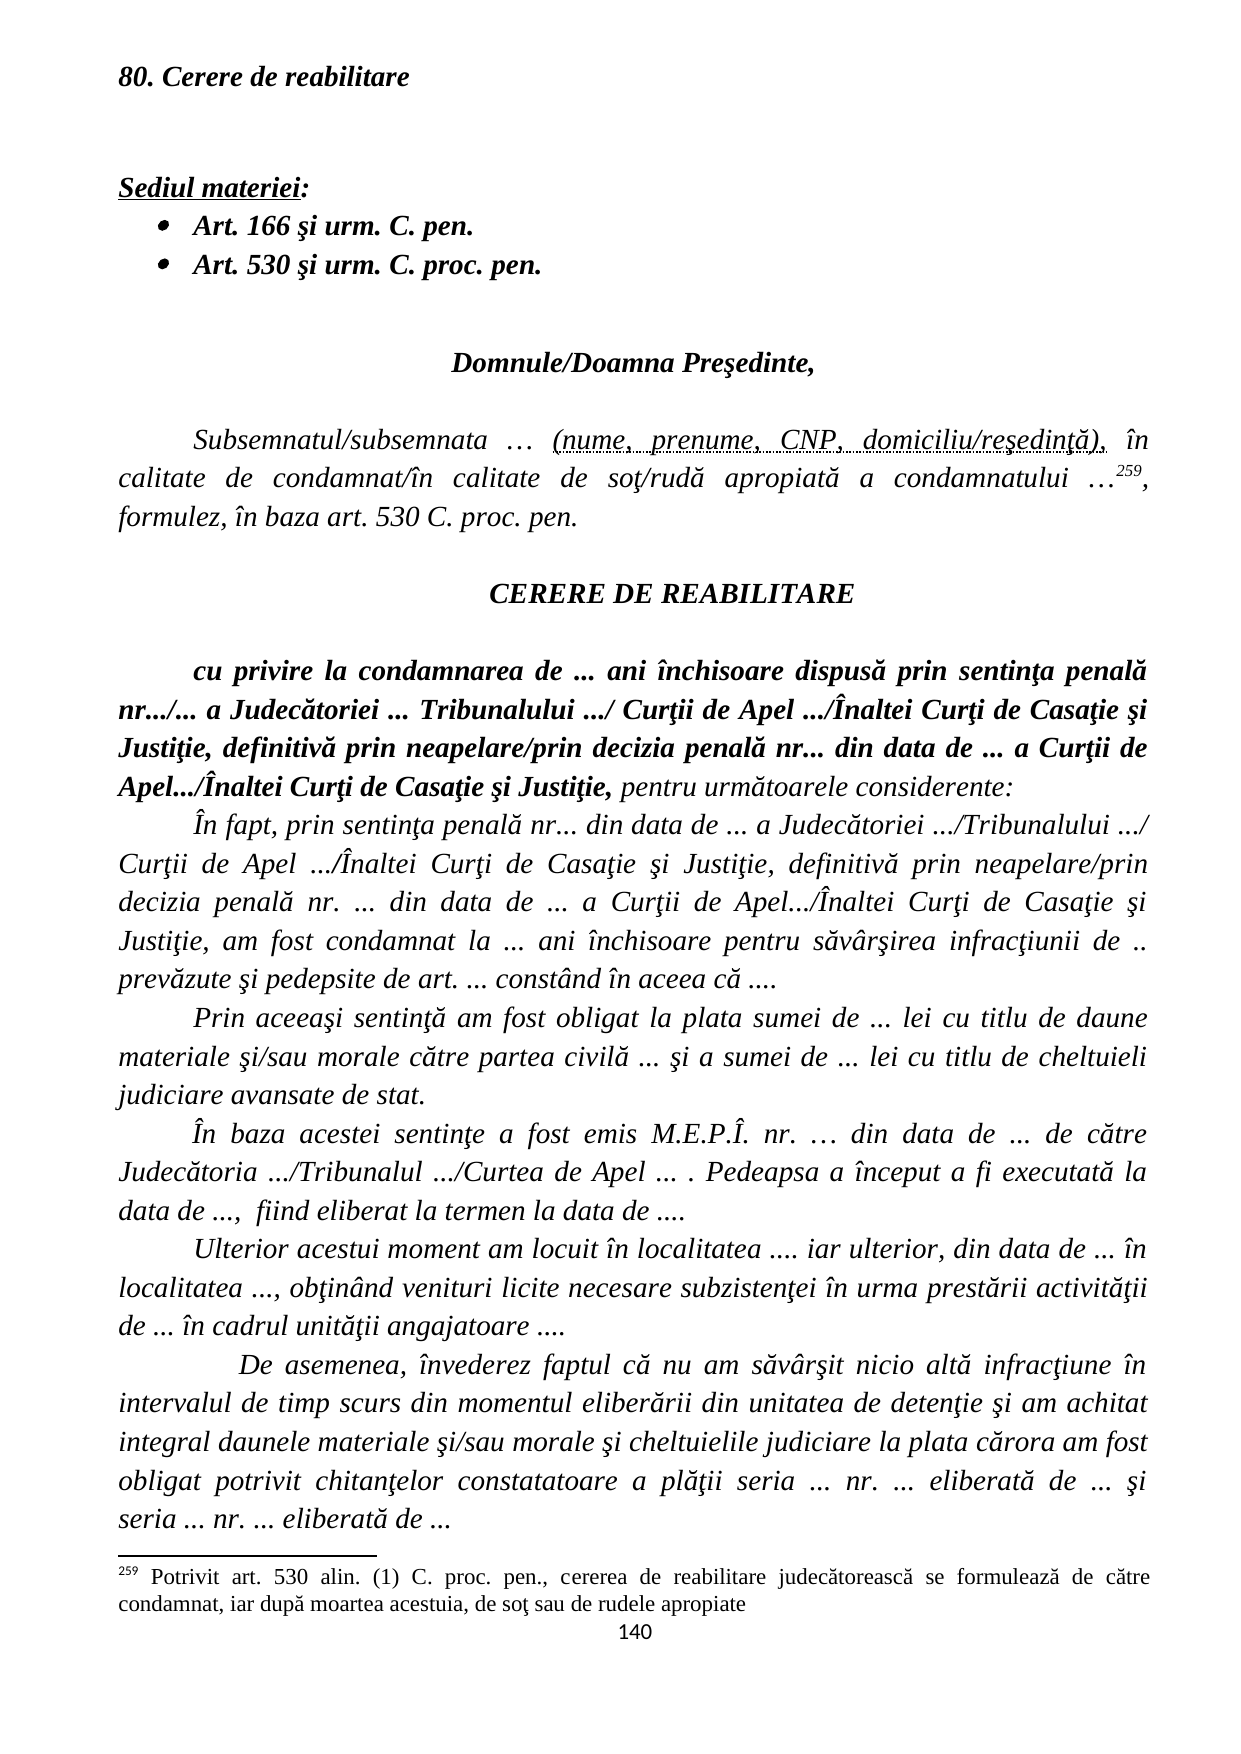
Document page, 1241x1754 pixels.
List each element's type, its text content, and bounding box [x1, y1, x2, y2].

list Art. 530 şi urm. C. proc. pen. [156, 247, 1152, 281]
text Prin aceeaşi sentinţă am fost obligat la plata sumei de ... lei cu titlu de daune materiale şi/sau morale către partea civilă ... şi a sumei de ... lei cu titlu de cheltuieli judiciare avansate de stat. [118, 1000, 1152, 1111]
text De asemenea, învederez faptul că nu am săvârşit nicio altă infracţiune în intervalul de timp scurs din momentul eliberării din unitatea de detenţie şi am achitat integral daunele materiale şi/sau morale şi cheltuielile judiciare la plata cărora am fost obligat potrivit chitanţelor constatatoare a plăţii seria ... nr. ... eliberată de ... şi seria ... nr. ... eliberată de ... [118, 1347, 1152, 1535]
subtitle 80. Cerere de reabilitare [118, 59, 1152, 93]
text CERERE DE REABILITARE [118, 576, 1152, 610]
text Ulterior acestui moment am locuit în localitatea .... iar ulterior, din data de ... în localitatea ..., obţinând venituri licite necesare subzistenţei în urma prestării activităţii de ... în cadrul unităţii angajatoare .... [118, 1231, 1152, 1342]
text Domnule/Doamna Preşedinte, [118, 345, 1152, 378]
text În baza acestei sentinţe a fost emis M.E.P.Î. nr. … din data de ... de către Judecătoria .../Tribunalul .../Curtea de Apel ... . Pedeapsa a început a fi executată la data de ..., fiind eliberat la termen la data de .... [118, 1116, 1152, 1226]
text cu privire la condamnarea de ... ani închisoare dispusă prin sentinţa penală nr.../... a Judecătoriei ... Tribunalului .../ Curţii de Apel .../Înaltei Curţi de Casaţie şi Justiţie, definitivă prin neapelare/prin decizia penală nr... din data de ... a Curţii de Apel.../Înaltei Curţi de Casaţie şi Justiţie, pentru următoarele considerente: [118, 653, 1152, 802]
text Subsemnatul/subsemnata … (nume, prenume, CNP, domiciliu/reşedinţă), în calitate de condamnat/în calitate de soţ/rudă apropiată a condamnatului …, formulez, în baza art. . proc. pen. [118, 422, 1152, 533]
list Art. 166 şi urm. C. pen. [156, 208, 1152, 242]
text Sediul materiei: [118, 170, 1152, 203]
text În fapt, prin sentinţa penală nr... din data de ... a Judecătoriei .../Tribunalului .../ Curţii de Apel .../Înaltei Curţi de Casaţie şi Justiţie, definitivă prin neapelare/prin decizia penală nr. ... din data de ... a Curţii de Apel.../Înaltei Curţi de Casaţie şi Justiţie, am fost condamnat la ... ani închisoare pentru săvârşirea infracţiunii de .. prevăzute şi pedepsite de art. ... constând în aceea că .... [118, 807, 1152, 995]
